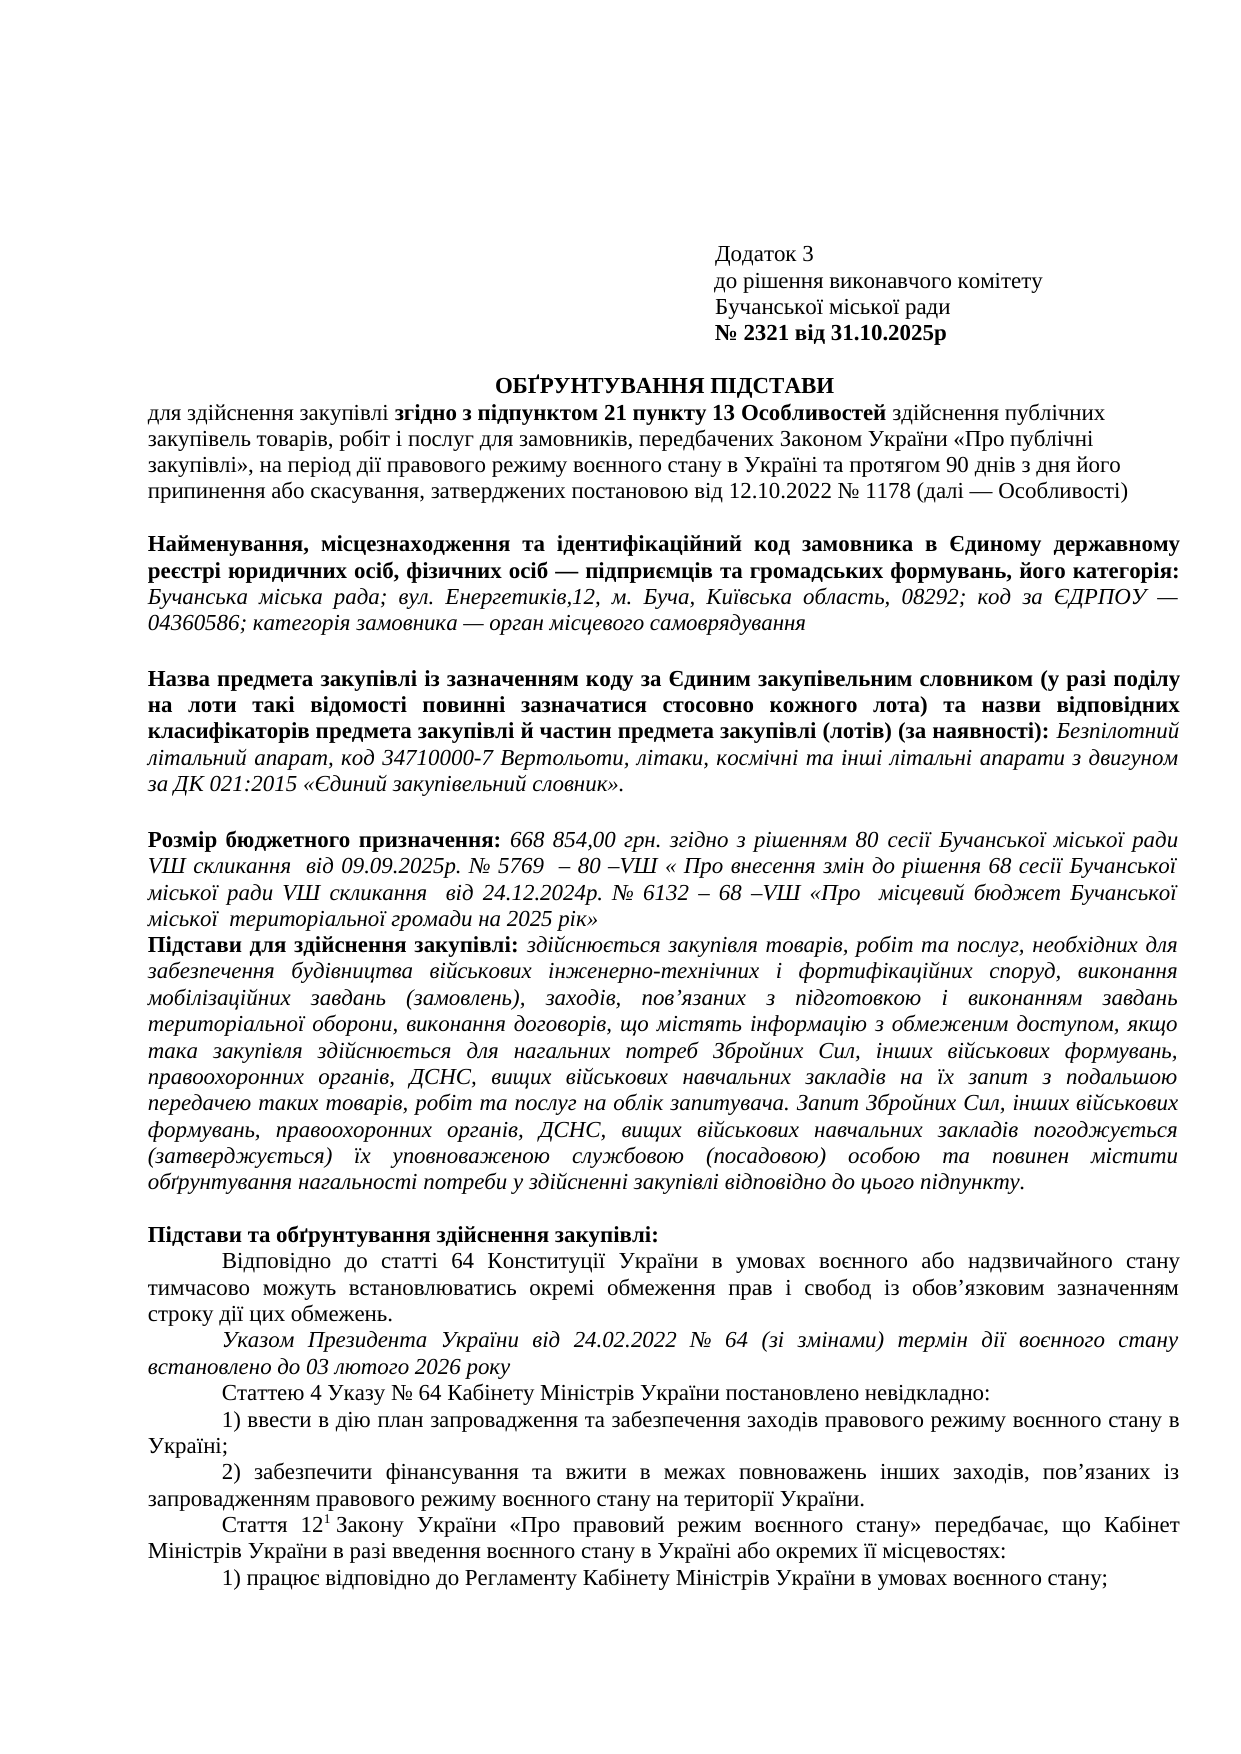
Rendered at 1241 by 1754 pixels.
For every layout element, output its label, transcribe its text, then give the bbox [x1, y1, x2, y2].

text Назва предмета закупівлі із зазначенням коду за Єдиним закупівельним словником (у разі поділу на лоти такі відомості повинні зазначатися стосовно кожного лота) та назви відповідних класифікаторів предмета закупівлі й частин предмета закупівлі (лотів) (за наявності): Безпілотний літальний апарат, код 34710000-7 Вертольоти, літаки, космічні та інші літальні апарати з двигуном за ДК 021:2015 «Єдиний закупівельний словник». [148, 665, 1181, 797]
text для здійснення закупівлі згідно з підпунктом 21 пункту 13 Особливостей здійснення публічних закупівель товарів, робіт і послуг для замовників, передбачених Законом України «Про публічні закупівлі», на період дії правового режиму воєнного стану в Україні та протягом 90 днів з дня його припинення або скасування, затверджених постановою від 12.10.2022 № 1178 (далі — Особливості) [148, 398, 1181, 504]
text Бучанської міської ради [148, 293, 1181, 319]
text Підстави для здійснення закупівлі: здійснюється закупівля товарів, робіт та послуг, необхідних для забезпечення будівництва військових інженерно-технічних і фортифікаційних споруд, виконання мобілізаційних завдань (замовлень), заходів, пов’язаних з підготовкою і виконанням завдань територіальної оборони, виконання договорів, що містять інформацію з обмеженим доступом, якщо така закупівля здійснюється для нагальних потреб Збройних Сил, інших військових формувань, правоохоронних органів, ДСНС, вищих військових навчальних закладів на їх запит з подальшою передачею таких товарів, робіт та послуг на облік запитувача. Запит Збройних Сил, інших військових формувань, правоохоронних органів, ДСНС, вищих військових навчальних закладів погоджується (затверджується) їх уповноваженою службовою (посадовою) особою та повинен містити обґрунтування нагальності потреби у здійсненні закупівлі відповідно до цього підпункту. [148, 931, 1181, 1195]
text 2) забезпечити фінансування та вжити в межах повноважень інших заходів, пов’язаних із запровадженням правового режиму воєнного стану на території України. [148, 1458, 1181, 1511]
text Підстави та обґрунтування здійснення закупівлі: [148, 1221, 1181, 1247]
text до рішення виконавчого комітету [148, 267, 1181, 293]
text № 2321 від 31.10.2025р [148, 319, 1181, 346]
text ОБҐРУНТУВАННЯ ПІДСТАВИ [148, 372, 1181, 398]
text 1) ввести в дію план запровадження та забезпечення заходів правового режиму воєнного стану в Україні; [148, 1406, 1181, 1458]
text 1) працює відповідно до Регламенту Кабінету Міністрів України в умовах воєнного стану; [148, 1564, 1181, 1590]
text Додаток 3 [148, 240, 1181, 267]
text Розмір бюджетного призначення: 668 854,00 грн. згідно з рішенням 80 сесії Бучанської міської ради VШ скликання від 09.09.2025р. № 5769 – 80 –VШ « Про внесення змін до рішення 68 сесії Бучанської міської ради VШ скликання від 24.12.2024р. № 6132 – 68 –VШ «Про місцевий бюджет Бучанської міської територіальної громади на 2025 рік» [148, 826, 1181, 931]
text Найменування, місцезнаходження та ідентифікаційний код замовника в Єдиному державному реєстрі юридичних осіб, фізичних осіб — підприємців та громадських формувань, його категорія: Бучанська міська рада; вул. Енергетиків,12, м. Буча, Київська область, 08292; код за ЄДРПОУ — 04360586; категорія замовника — орган місцевого самоврядування [148, 530, 1181, 636]
text Відповідно до статті 64 Конституції України в умовах воєнного або надзвичайного стану тимчасово можуть встановлюватись окремі обмеження прав і свобод із обов’язковим зазначенням строку дії цих обмежень. [148, 1247, 1181, 1327]
text Статтею 4 Указу № 64 Кабінету Міністрів України постановлено невідкладно: [148, 1379, 1181, 1406]
text Стаття 121 Закону України «Про правовий режим воєнного стану» передбачає, що Кабінет Міністрів України в разі введення воєнного стану в Україні або окремих її місцевостях: [148, 1511, 1181, 1564]
text Указом Президента України від 24.02.2022 № 64 (зі змінами) термін дії воєнного стану встановлено до 03 лютого 2026 року [148, 1327, 1181, 1379]
